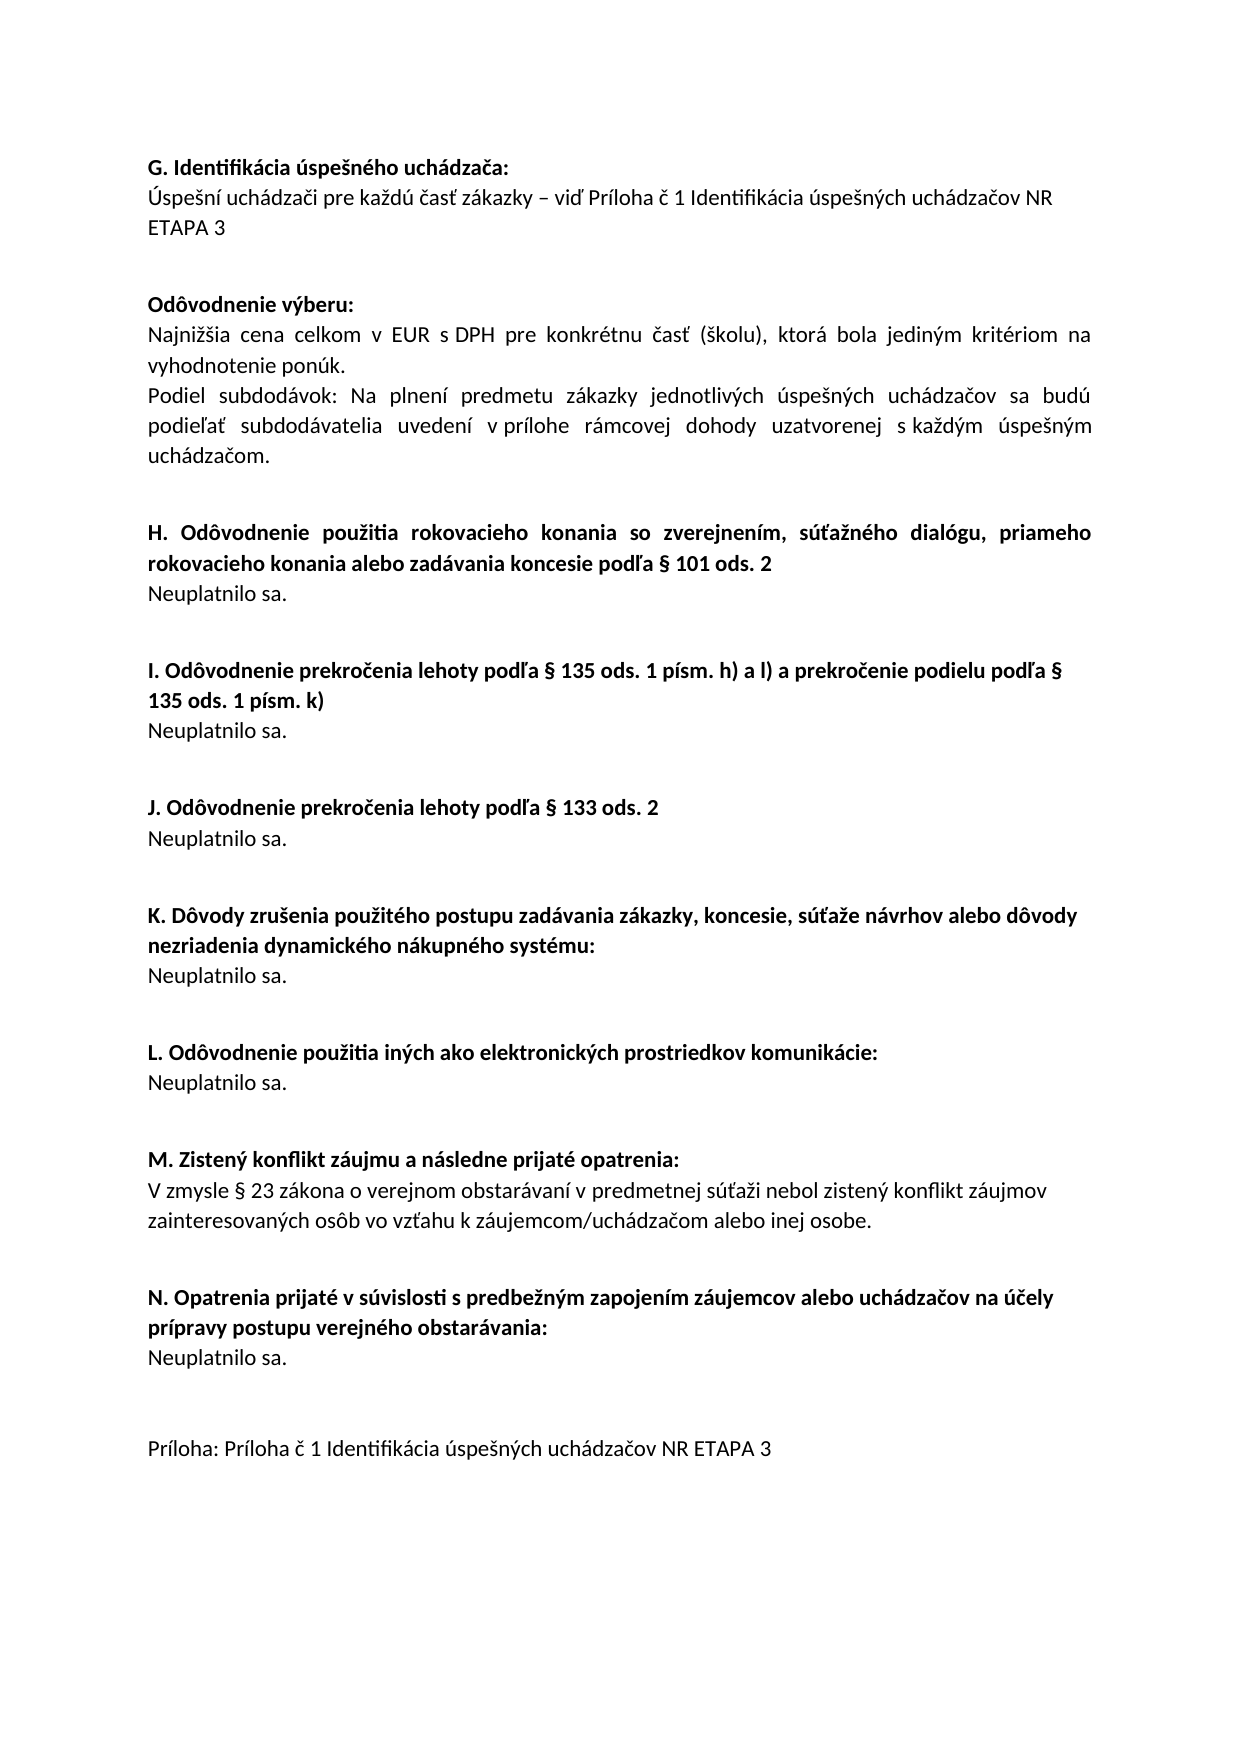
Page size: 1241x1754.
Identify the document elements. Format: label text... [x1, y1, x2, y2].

text 135 ods. 1 písm. k) [148, 686, 1093, 714]
text L. Odôvodnenie použitia iných ako elektronických prostriedkov komunikácie: [148, 1038, 1093, 1066]
text Odôvodnenie výberu: [148, 290, 1093, 318]
text Neuplatnilo sa. [148, 716, 1093, 744]
text Neuplatnilo sa. [148, 1068, 1093, 1097]
text K. Dôvody zrušenia použitého postupu zadávania zákazky, koncesie, súťaže návrhov alebo dôvody [148, 901, 1093, 929]
text H. Odôvodnenie použitia rokovacieho konania so zverejnením, súťažného dialógu, priameho rokovacieho konania alebo zadávania koncesie podľa § 101 ods. 2 [148, 518, 1093, 577]
text N. Opatrenia prijaté v súvislosti s predbežným zapojením záujemcov alebo uchádzačov na účely [148, 1283, 1093, 1311]
text zainteresovaných osôb vo vzťahu k záujemcom/uchádzačom alebo inej osobe. [148, 1206, 1093, 1234]
text Neuplatnilo sa. [148, 579, 1093, 607]
text M. Zistený konflikt záujmu a následne prijaté opatrenia: [148, 1146, 1093, 1174]
text G. Identifikácia úspešného uchádzača: [148, 153, 1093, 181]
text Najnižšia cena celkom v EUR s DPH pre konkrétnu časť (školu), ktorá bola jediným kritériom na vyhodnotenie ponúk. [148, 321, 1093, 379]
text J. Odôvodnenie prekročenia lehoty podľa § 133 ods. 2 [148, 793, 1093, 822]
text Úspešní uchádzači pre každú časť zákazky – viď Príloha č 1 Identifikácia úspešných uchádzačov NR ETAPA 3 [148, 183, 1093, 241]
text V zmysle § 23 zákona o verejnom obstarávaní v predmetnej súťaži nebol zistený konflikt záujmov [148, 1176, 1093, 1204]
text Neuplatnilo sa. [148, 824, 1093, 852]
text Príloha: Príloha č 1 Identifikácia úspešných uchádzačov NR ETAPA 3 [148, 1434, 1093, 1462]
text Neuplatnilo sa. [148, 961, 1093, 989]
text nezriadenia dynamického nákupného systému: [148, 931, 1093, 959]
text Neuplatnilo sa. [148, 1343, 1093, 1372]
text I. Odôvodnenie prekročenia lehoty podľa § 135 ods. 1 písm. h) a l) a prekročenie podielu podľa § [148, 656, 1093, 684]
text Podiel subdodávok: Na plnení predmetu zákazky jednotlivých úspešných uchádzačov sa budú podieľať subdodávatelia uvedení v prílohe rámcovej dohody uzatvorenej s každým úspešným uchádzačom. [148, 381, 1093, 469]
text prípravy postupu verejného obstarávania: [148, 1313, 1093, 1341]
